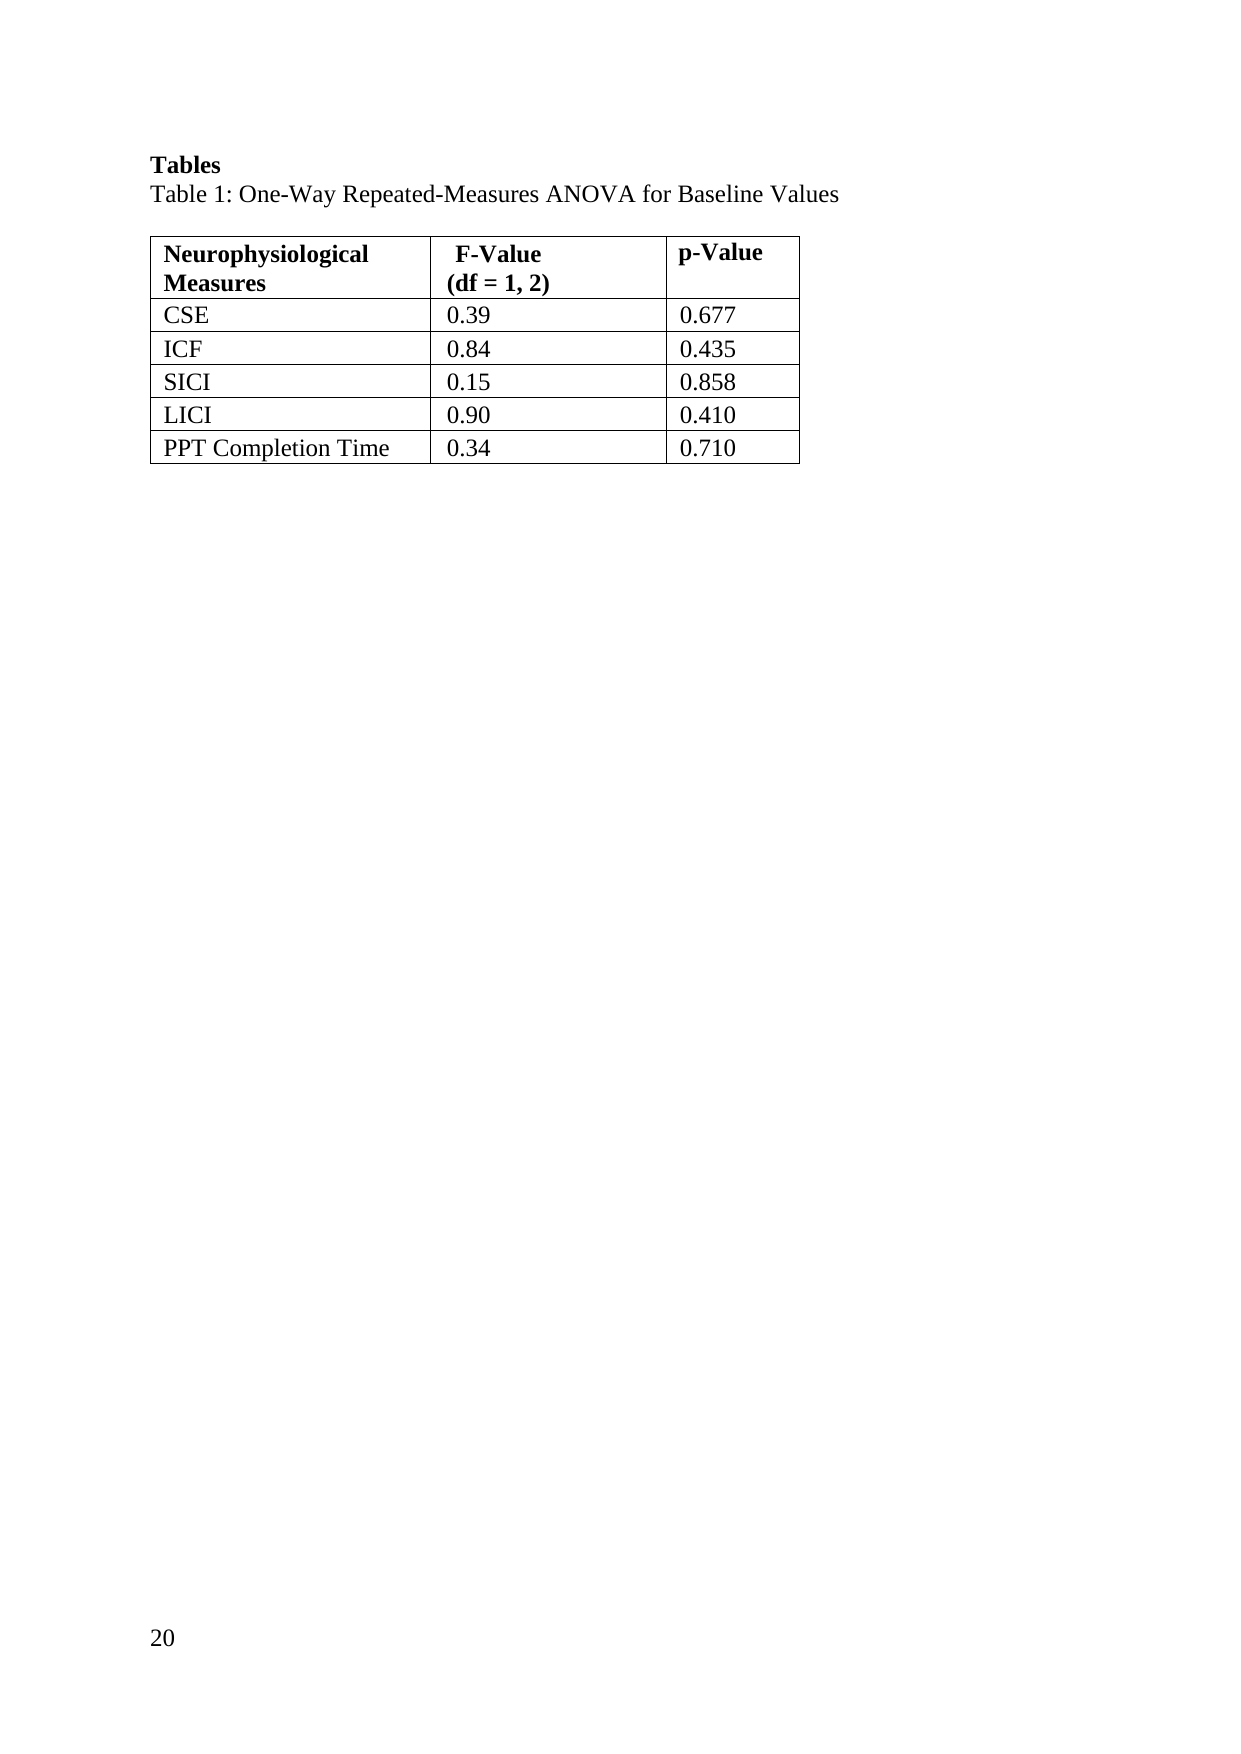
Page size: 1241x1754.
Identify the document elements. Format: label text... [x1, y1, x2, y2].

table_header [431, 237, 666, 298]
table_cell [431, 365, 666, 397]
text Table 1: One-Way Repeated-Measures ANOVA for Baseline Values [150, 179, 1090, 207]
table_header p-Value [667, 237, 799, 298]
table_header [151, 237, 430, 298]
table_cell [667, 365, 799, 397]
table_cell [151, 431, 430, 463]
table_cell [431, 299, 666, 331]
table_cell [431, 332, 666, 364]
table_cell [667, 299, 799, 331]
table_cell [667, 431, 799, 463]
table_cell [431, 398, 666, 430]
text Tables [150, 150, 1090, 179]
table_cell [151, 299, 430, 331]
table_cell [667, 398, 799, 430]
table_cell [431, 431, 666, 463]
table_cell [151, 332, 430, 364]
table_cell [667, 332, 799, 364]
table_cell [151, 398, 430, 430]
table_cell [151, 365, 430, 397]
